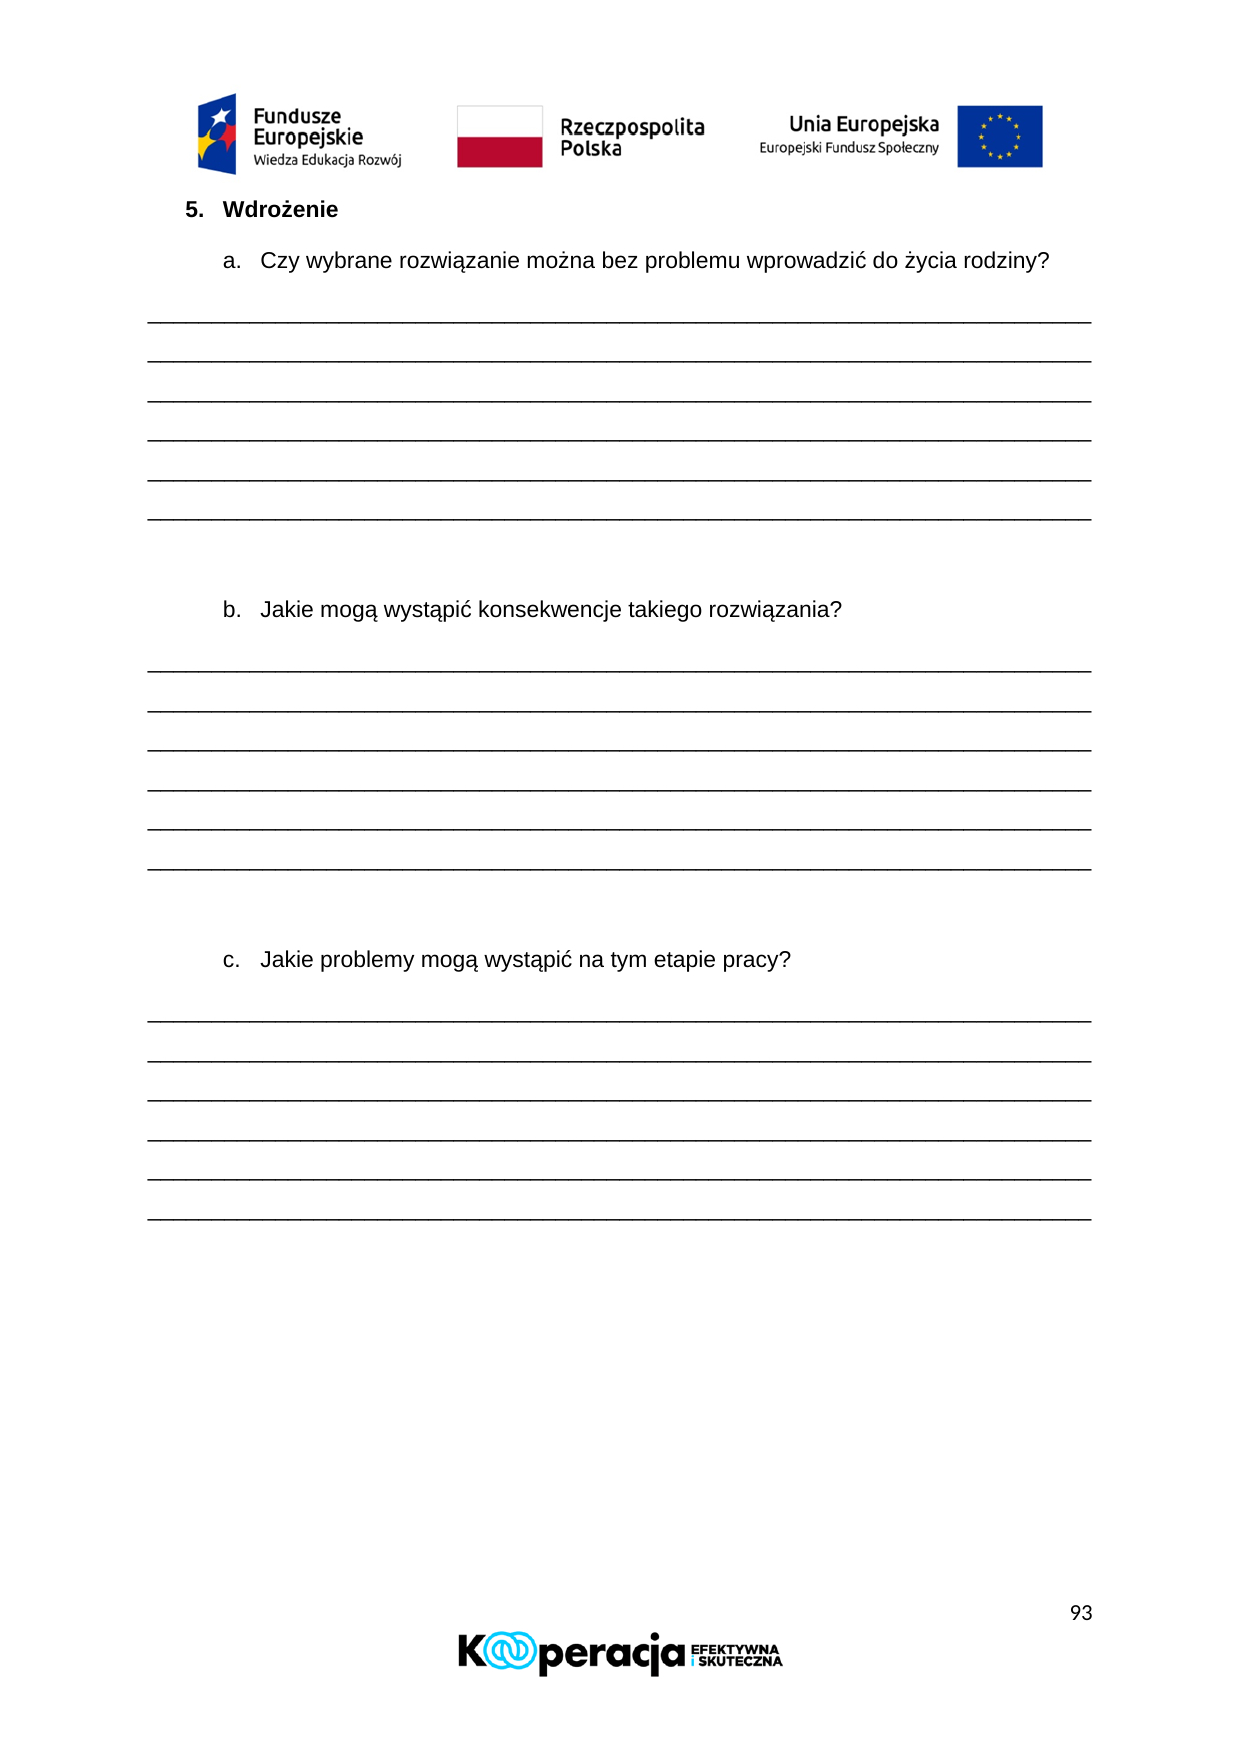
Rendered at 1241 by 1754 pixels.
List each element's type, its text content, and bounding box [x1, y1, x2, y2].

list Jakie problemy mogą wystąpić na tym etapie pracy? [223, 946, 1092, 972]
text ____________________________________________________________________________________________________________________________________________________________________________________________________________________________________________________________________________________________________________________________________________________________________________________________________________________________________________________________ [148, 997, 1092, 1221]
picture [423, 1626, 818, 1681]
text ____________________________________________________________________________________________________________________________________________________________________________________________________________________________________________________________________________________________________________________________________________________________________________________________________________________________________________________________ [148, 298, 1092, 522]
picture [179, 73, 1061, 196]
list Jakie mogą wystąpić konsekwencje takiego rozwiązania? [223, 596, 1092, 623]
text ____________________________________________________________________________________________________________________________________________________________________________________________________________________________________________________________________________________________________________________________________________________________________________________________________________________________________________________________ [148, 647, 1092, 871]
list Czy wybrane rozwiązanie można bez problemu wprowadzić do życia rodziny? [223, 247, 1092, 273]
list Wdrożenie [185, 196, 1092, 222]
